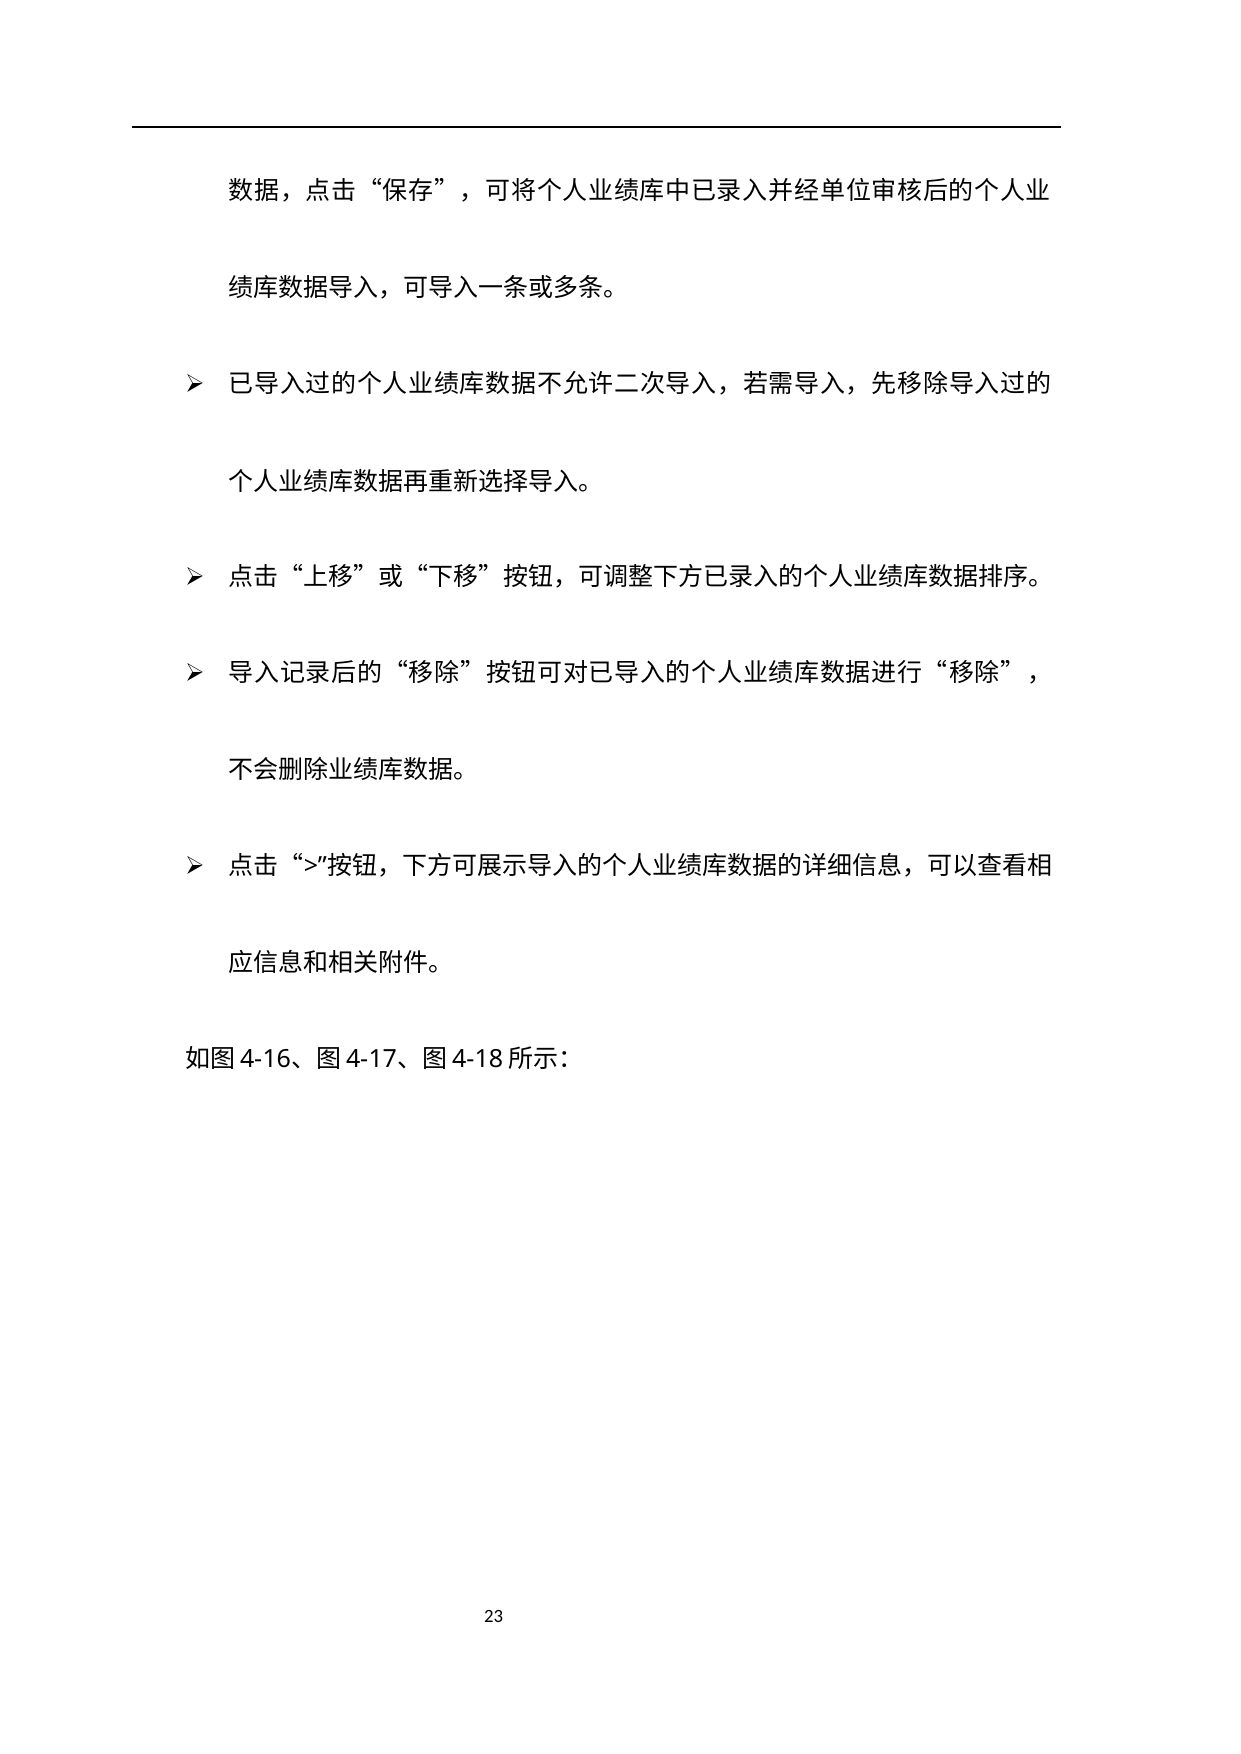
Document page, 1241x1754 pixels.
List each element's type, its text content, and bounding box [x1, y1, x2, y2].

list 导入记录后的“移除”按钮可对已导入的个人业绩库数据进行“移除”，不会删除业绩库数据。 [185, 638, 1053, 800]
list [185, 156, 1053, 318]
list 点击“上移”或“下移”按钮，可调整下方已录入的个人业绩库数据排序。 [185, 542, 1053, 607]
text 如图4-16、图4-17、图4-18所示： [185, 1024, 1053, 1089]
list 点击“>”按钮，下方可展示导入的个人业绩库数据的详细信息，可以查看相应信息和相关附件。 [185, 831, 1053, 993]
list 已导入过的个人业绩库数据不允许二次导入，若需导入，先移除导入过的个人业绩库数据再重新选择导入。 [185, 349, 1053, 512]
